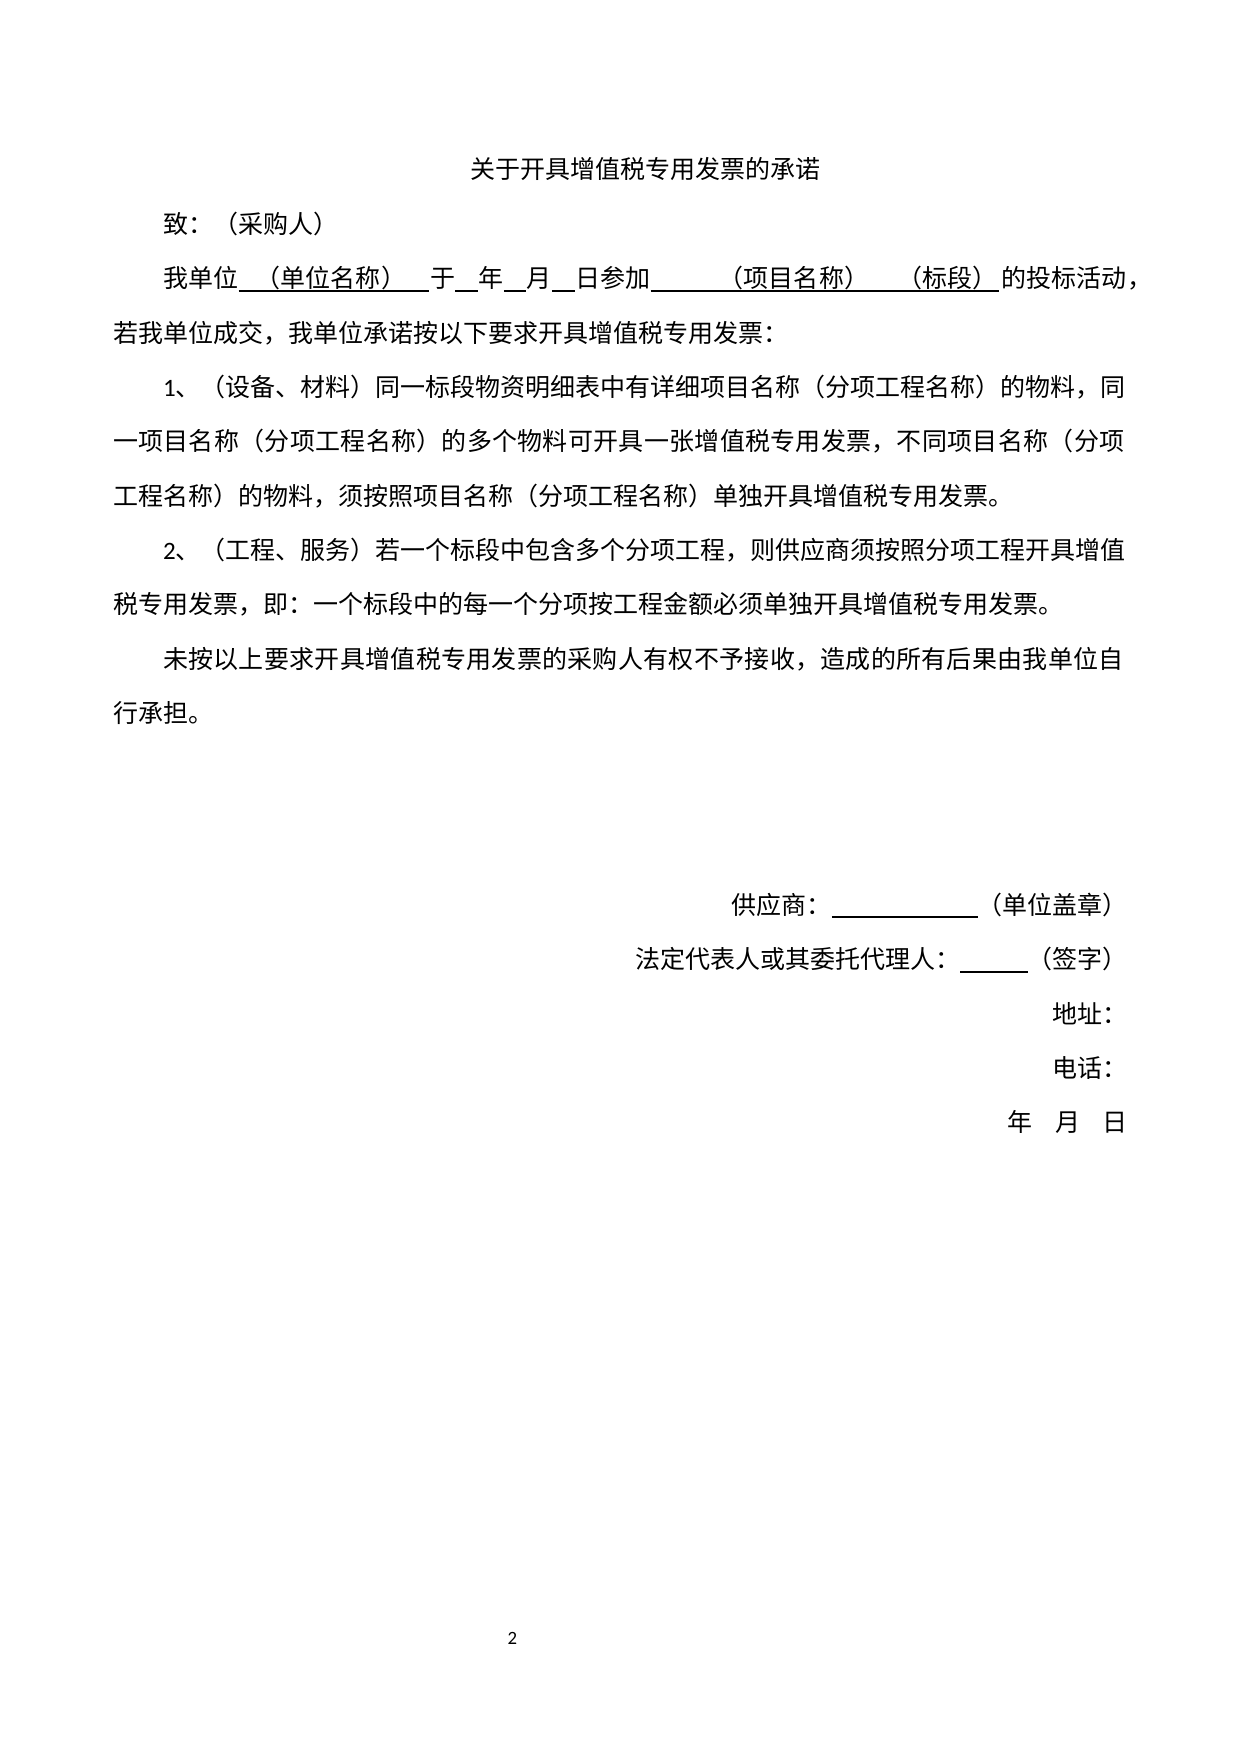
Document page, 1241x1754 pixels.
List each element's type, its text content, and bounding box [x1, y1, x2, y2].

text 致：（采购人） [113, 204, 1127, 241]
text 地址： [113, 994, 1127, 1030]
text 电话： [113, 1048, 1127, 1085]
text 1、（设备、材料）同一标段物资明细表中有详细项目名称（分项工程名称）的物料，同一项目名称（分项工程名称）的多个物料可开具一张增值税专用发票，不同项目名称（分项工程名称）的物料，须按照项目名称（分项工程名称）单独开具增值税专用发票。 [113, 367, 1127, 512]
text 供应商： （单位盖章） [113, 885, 1127, 922]
text 2、（工程、服务）若一个标段中包含多个分项工程，则供应商须按照分项工程开具增值税专用发票，即：一个标段中的每一个分项按工程金额必须单独开具增值税专用发票。 [113, 531, 1127, 621]
text 我单位 （单位名称） 于 年 月 日参加 （项目名称） （标段）的投标活动，若我单位成交，我单位承诺按以下要求开具增值税专用发票： [113, 259, 1127, 349]
text 关于开具增值税专用发票的承诺 [113, 150, 1127, 186]
text 法定代表人或其委托代理人： （签字） [113, 940, 1127, 976]
text 未按以上要求开具增值税专用发票的采购人有权不予接收，造成的所有后果由我单位自行承担。 [113, 639, 1127, 730]
text 年 月 日 [113, 1103, 1127, 1139]
